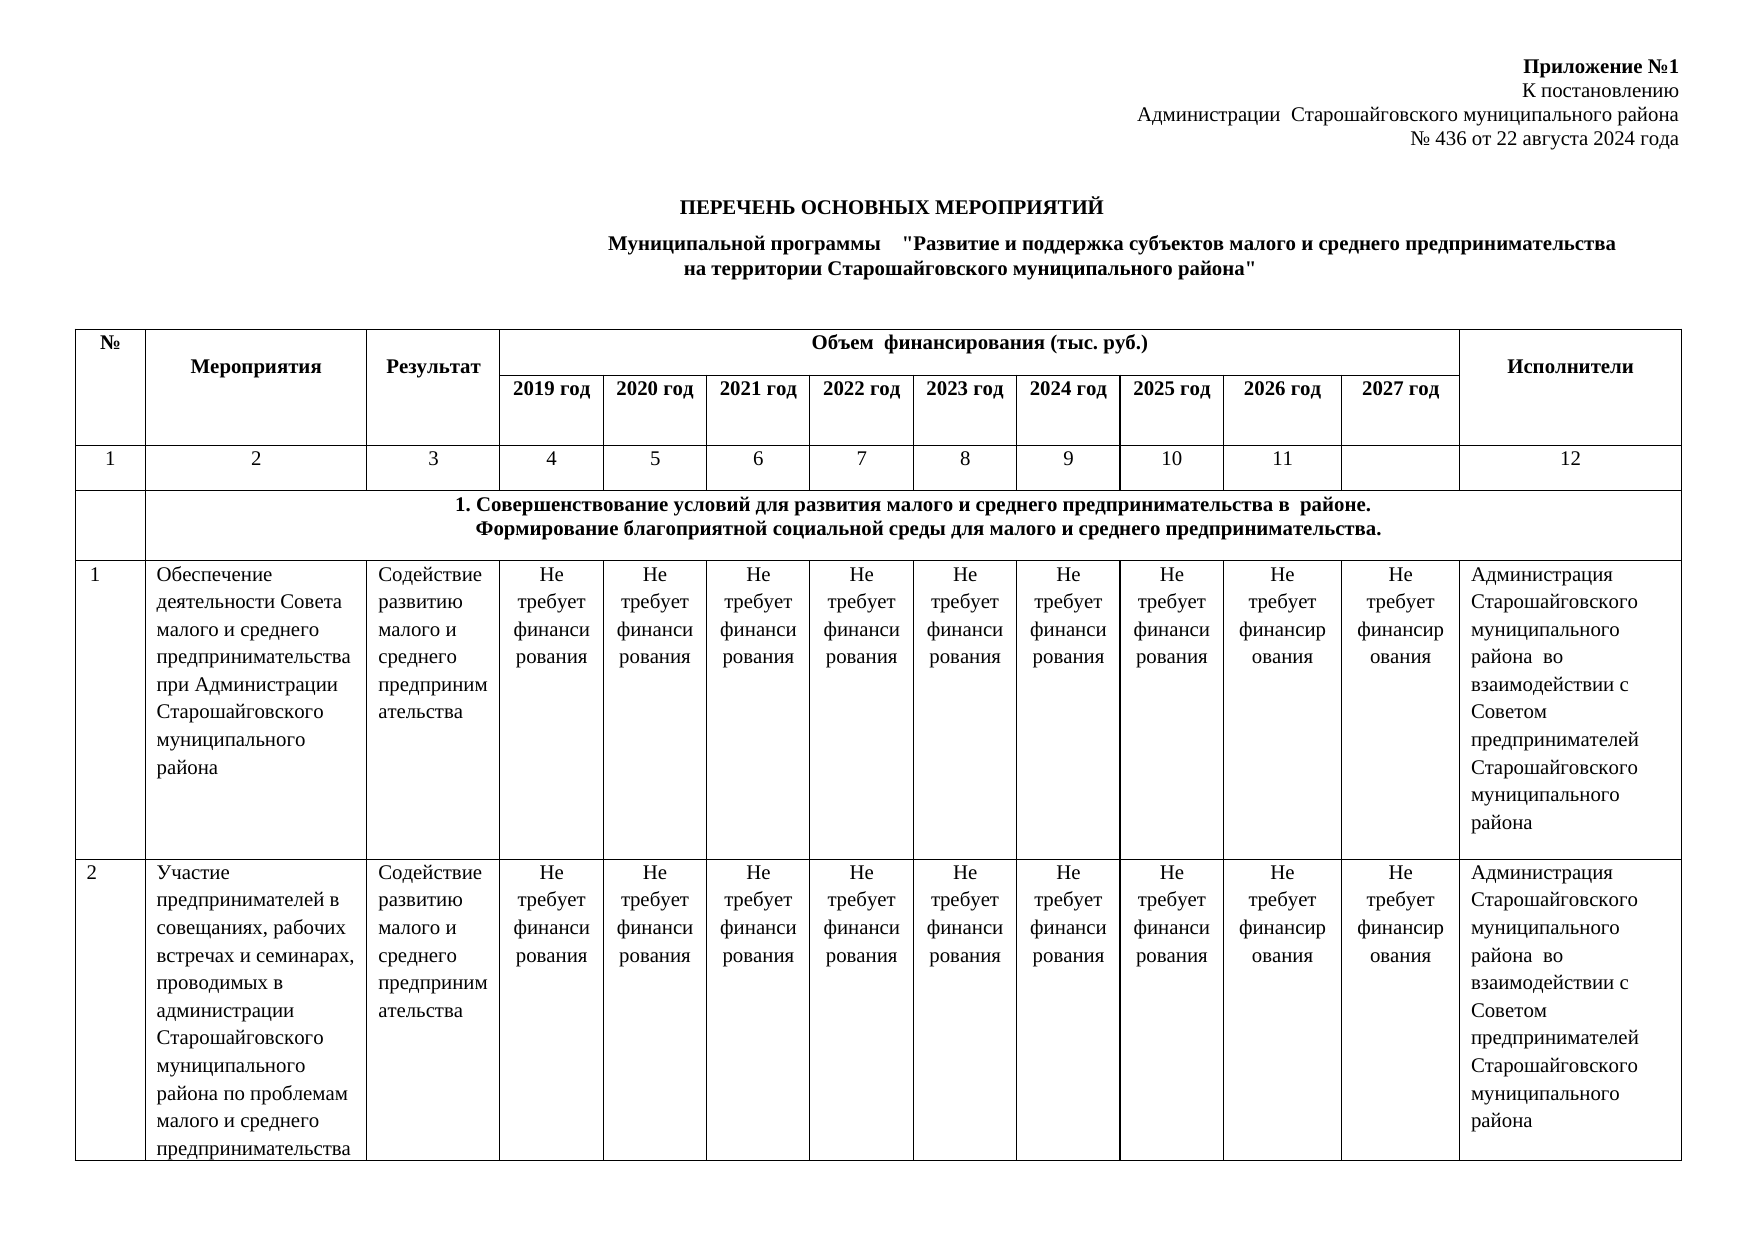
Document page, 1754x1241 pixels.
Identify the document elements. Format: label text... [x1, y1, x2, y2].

text № 436 от 22 августа 2024 года [75, 126, 1679, 150]
table_cell Не требует финансирования [810, 561, 913, 859]
table_cell 8 [914, 446, 1016, 490]
table_cell 11 [1224, 446, 1341, 490]
table_cell 2021 год [707, 376, 809, 444]
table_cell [1224, 860, 1341, 1160]
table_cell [1460, 860, 1681, 1160]
table_header Мероприятия [146, 330, 366, 444]
text ПЕРЕЧЕНЬ ОСНОВНЫХ МЕРОПРИЯТИЙ [104, 195, 1679, 219]
table_header Исполнители [1460, 330, 1681, 444]
table_cell 2 [146, 446, 366, 490]
table_cell 2020 год [604, 376, 706, 444]
table_cell Обеспечение деятельности Совета малого и среднего предпринимательства при Администрации Старошайговского муниципального района [146, 561, 366, 859]
table_cell [1342, 446, 1459, 490]
table_cell Не требует финансирования [1224, 561, 1341, 859]
table_cell 2026 год [1224, 376, 1341, 444]
table_cell 4 [500, 446, 603, 490]
table_cell [76, 491, 145, 560]
table_cell 7 [810, 446, 913, 490]
text К постановлению [75, 78, 1679, 102]
text Приложение №1 [75, 54, 1679, 78]
table_cell Не требует финансирования [604, 561, 706, 859]
table_cell Не требует финансирования [500, 561, 603, 859]
table_cell Не требует финансирования [707, 561, 809, 859]
table_header Объем финансирования (тыс. руб.) [500, 330, 1459, 374]
table_cell 1 [76, 561, 145, 859]
table_cell 6 [707, 446, 809, 490]
table_cell Не требует финансирования [914, 561, 1016, 859]
table_cell Администрация Старошайговского муниципального района во взаимодействии с Советом предпринимателей Старошайговского муниципального района [1460, 561, 1681, 859]
table_cell Не требует финансирования [1342, 561, 1459, 859]
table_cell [500, 860, 603, 1160]
text Администрации Старошайговского муниципального района [75, 102, 1679, 126]
table_cell Содействие развитию малого и среднего предпринимательства [367, 561, 499, 859]
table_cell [914, 860, 1016, 1160]
table_cell Не требует финансирования [1121, 561, 1223, 859]
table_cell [810, 860, 913, 1160]
table_header Муниципальной программы "Развитие и поддержка субъектов малого и среднего предпринимательства на территории Старошайговского муниципального района" [75, 231, 1754, 292]
table_cell 2022 год [810, 376, 913, 444]
table_header Результат [367, 330, 499, 444]
table_cell 12 [1460, 446, 1681, 490]
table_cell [604, 860, 706, 1160]
table_header № [76, 330, 145, 444]
table_cell 1 [76, 446, 145, 490]
table_cell 5 [604, 446, 706, 490]
table_cell 2023 год [914, 376, 1016, 444]
table_cell 10 [1121, 446, 1223, 490]
table_cell 2024 год [1017, 376, 1119, 444]
table_cell Не требует финансирования [1017, 561, 1119, 859]
table_cell 1. Совершенствование условий для развития малого и среднего предпринимательства в районе. Формирование благоприятной социальной среды для малого и среднего предпринимательства. [146, 491, 1681, 560]
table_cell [1342, 860, 1459, 1160]
table_cell 2025 год [1121, 376, 1223, 444]
table_cell 2019 год [500, 376, 603, 444]
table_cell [367, 860, 499, 1160]
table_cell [146, 860, 366, 1160]
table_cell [1121, 860, 1223, 1160]
table_cell 2 [76, 860, 145, 1160]
table_cell 9 [1017, 446, 1119, 490]
table_cell 2027 год [1342, 376, 1459, 444]
table_cell 3 [367, 446, 499, 490]
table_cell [1017, 860, 1119, 1160]
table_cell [707, 860, 809, 1160]
